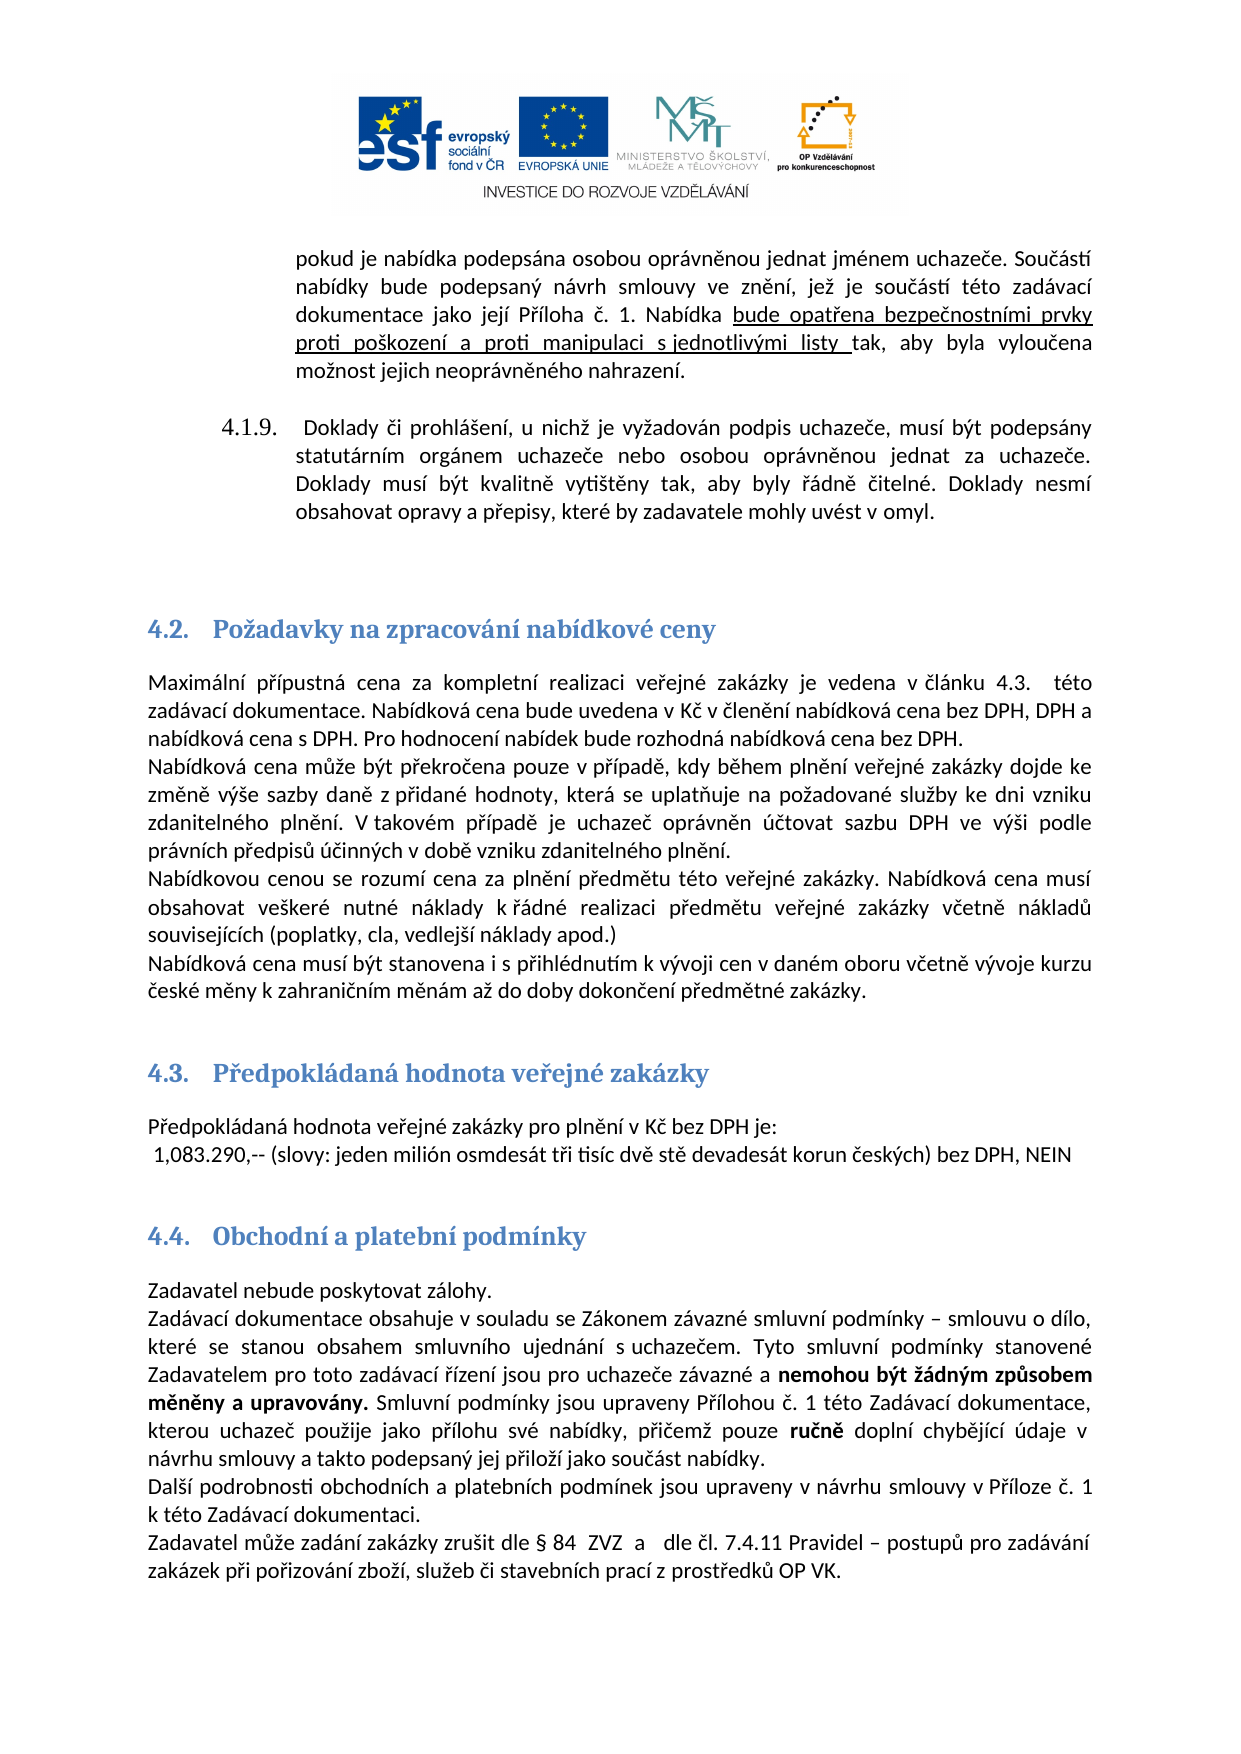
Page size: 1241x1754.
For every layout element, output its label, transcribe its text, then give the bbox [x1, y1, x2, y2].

picture [331, 73, 910, 216]
subtitle Předpokládaná hodnota veřejné zakázky [148, 1058, 1093, 1089]
text Zadavatel nebude poskytovat zálohy. [148, 1276, 1093, 1304]
text Zadávací dokumentace obsahuje v souladu se Zákonem závazné smluvní podmínky – smlouvu o dílo, které se stanou obsahem smluvního ujednání s uchazečem. Tyto smluvní podmínky stanovené Zadavatelem pro toto zadávací řízení jsou pro uchazeče závazné a nemohou být žádným způsobem měněny a upravovány. Smluvní podmínky jsou upraveny Přílohou č. 1 této Zadávací dokumentace, kterou uchazeč použije jako přílohu své nabídky, přičemž pouze ručně doplní chybějící údaje v návrhu smlouvy a takto podepsaný jej přiloží jako součást nabídky. [148, 1304, 1093, 1472]
text Předpokládaná hodnota veřejné zakázky pro plnění v Kč bez DPH je: [148, 1112, 1093, 1140]
text Nabídková cena musí být stanovena i s přihlédnutím k vývoji cen v daném oboru včetně vývoje kurzu české měny k zahraničním měnám až do doby dokončení předmětné zakázky. [148, 949, 1093, 1005]
subtitle Požadavky na zpracování nabídkové ceny [148, 614, 1093, 645]
text Maximální přípustná cena za kompletní realizaci veřejné zakázky je vedena v článku 4.3. této zadávací dokumentace. Nabídková cena bude uvedena v Kč v členění nabídková cena bez DPH, DPH a nabídková cena s DPH. Pro hodnocení nabídek bude rozhodná nabídková cena bez DPH. [148, 668, 1093, 752]
list Doklady či prohlášení, u nichž je vyžadován podpis uchazeče, musí být podepsány statutárním orgánem uchazeče nebo osobou oprávněnou jednat za uchazeče. Doklady musí být kvalitně vytištěny tak, aby byly řádně čitelné. Doklady nesmí obsahovat opravy a přepisy, které by zadavatele mohly uvést v omyl. [221, 412, 1093, 525]
text Nabídkovou cenou se rozumí cena za plnění předmětu této veřejné zakázky. Nabídková cena musí obsahovat veškeré nutné náklady k řádné realizaci předmětu veřejné zakázky včetně nákladů souvisejících (poplatky, cla, vedlejší náklady apod.) [148, 864, 1093, 949]
text 1,083.290,-- (slovy: jeden milión osmdesát tři tisíc dvě stě devadesát korun českých) bez DPH, NEIN [148, 1140, 1093, 1168]
text Nabídková cena může být překročena pouze v případě, kdy během plnění veřejné zakázky dojde ke změně výše sazby daně z přidané hodnoty, která se uplatňuje na požadované služby ke dni vzniku zdanitelného plnění. V takovém případě je uchazeč oprávněn účtovat sazbu DPH ve výši podle právních předpisů účinných v době vzniku zdanitelného plnění. [148, 752, 1093, 864]
text Zadavatel může zadání zakázky zrušit dle § 84 ZVZ a dle čl. 7.4.11 Pravidel – postupů pro zadávání zakázek při pořizování zboží, služeb či stavebních prací z prostředků OP VK. [148, 1528, 1093, 1584]
subtitle Obchodní a platební podmínky [148, 1221, 1093, 1252]
text Další podrobnosti obchodních a platebních podmínek jsou upraveny v návrhu smlouvy v Příloze č. 1 k této Zadávací dokumentaci. [148, 1472, 1093, 1528]
